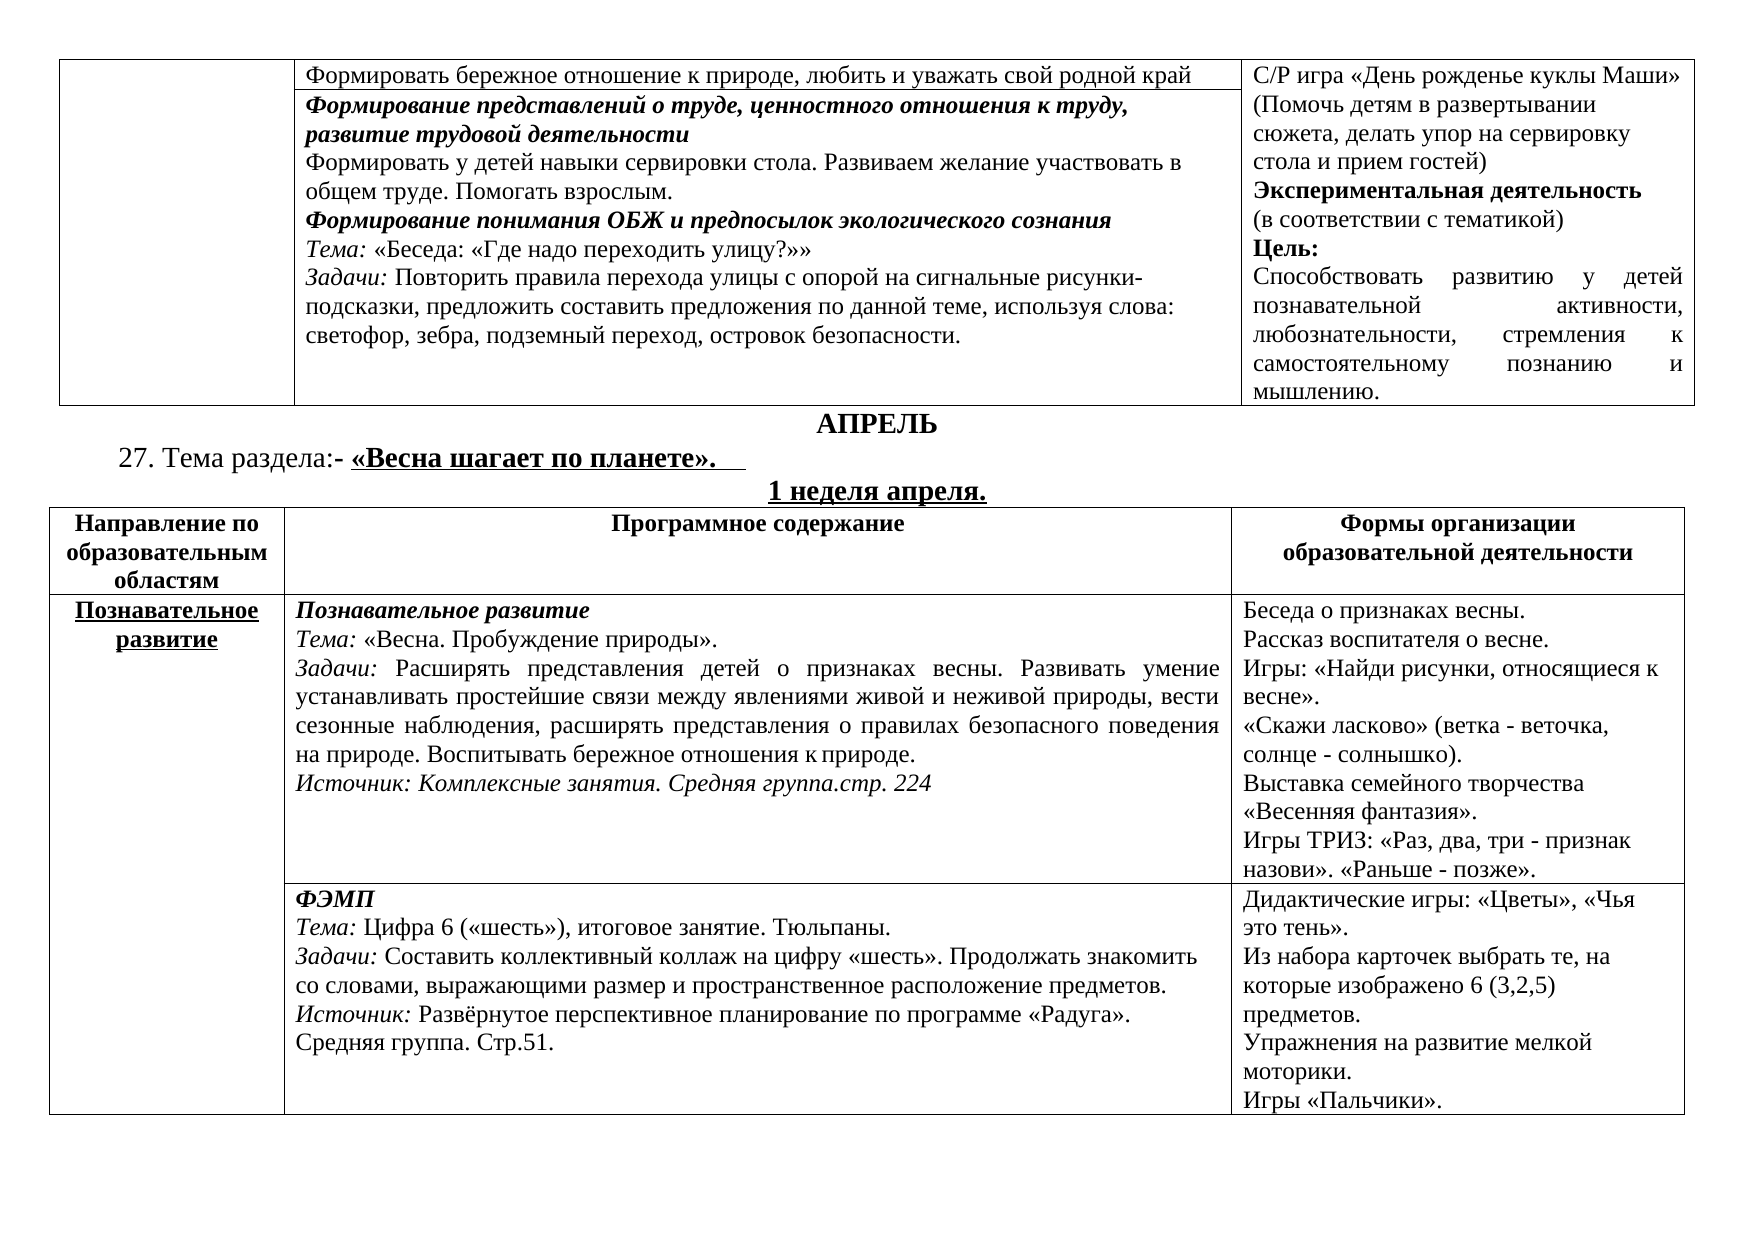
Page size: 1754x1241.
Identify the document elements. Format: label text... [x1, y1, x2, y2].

text 1 неделя апреля. [118, 473, 1636, 507]
table_header Направление по образовательным областям [50, 508, 284, 594]
table_cell Беседа о признаках весны. Рассказ воспитателя о весне. Игры: «Найди рисунки, относящиеся к весне». «Скажи ласково» (ветка - веточка, солнце - солнышко). Выставка семейного творчества «Весенняя фантазия». Игры ТРИЗ: «Раз, два, три - признак назови». «Раньше - позже». [1232, 595, 1684, 883]
text 27. Тема раздела:- «Весна шагает по планете». [118, 440, 1636, 473]
table_header Формы организации образовательной деятельности [1232, 508, 1684, 594]
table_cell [285, 884, 1231, 1114]
table_header Программное содержание [285, 508, 1231, 594]
table_cell Познавательное развитие Тема: «Весна. Пробуждение природы». Задачи: Расширять представления детей о признаках весны. Развивать умение устанавливать простейшие связи между явлениями живой и неживой природы, вести сезонные наблюдения, расширять представления о правилах безопасного поведения на природе. Воспитывать бережное отношения к природе. Источник: Комплексные занятия. Средняя группа.стр. 224 [285, 595, 1231, 883]
table_cell Формирование представлений о труде, ценностного отношения к труду, развитие трудовой деятельности Формировать у детей навыки сервировки стола. Развиваем желание участвовать в общем труде. Помогать взрослым. Формирование понимания ОБЖ и предпосылок экологического сознания Тема: «Беседа: «Где надо переходить улицу?»» Задачи: Повторить правила перехода улицы с опорой на сигнальные рисунки-подсказки, предложить составить предложения по данной теме, используя слова: светофор, зебра, подземный переход, островок безопасности. [295, 90, 1241, 405]
table_cell Познавательное развитие [50, 595, 284, 1114]
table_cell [1232, 884, 1684, 1114]
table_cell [295, 60, 1241, 89]
text АПРЕЛЬ [118, 406, 1636, 440]
